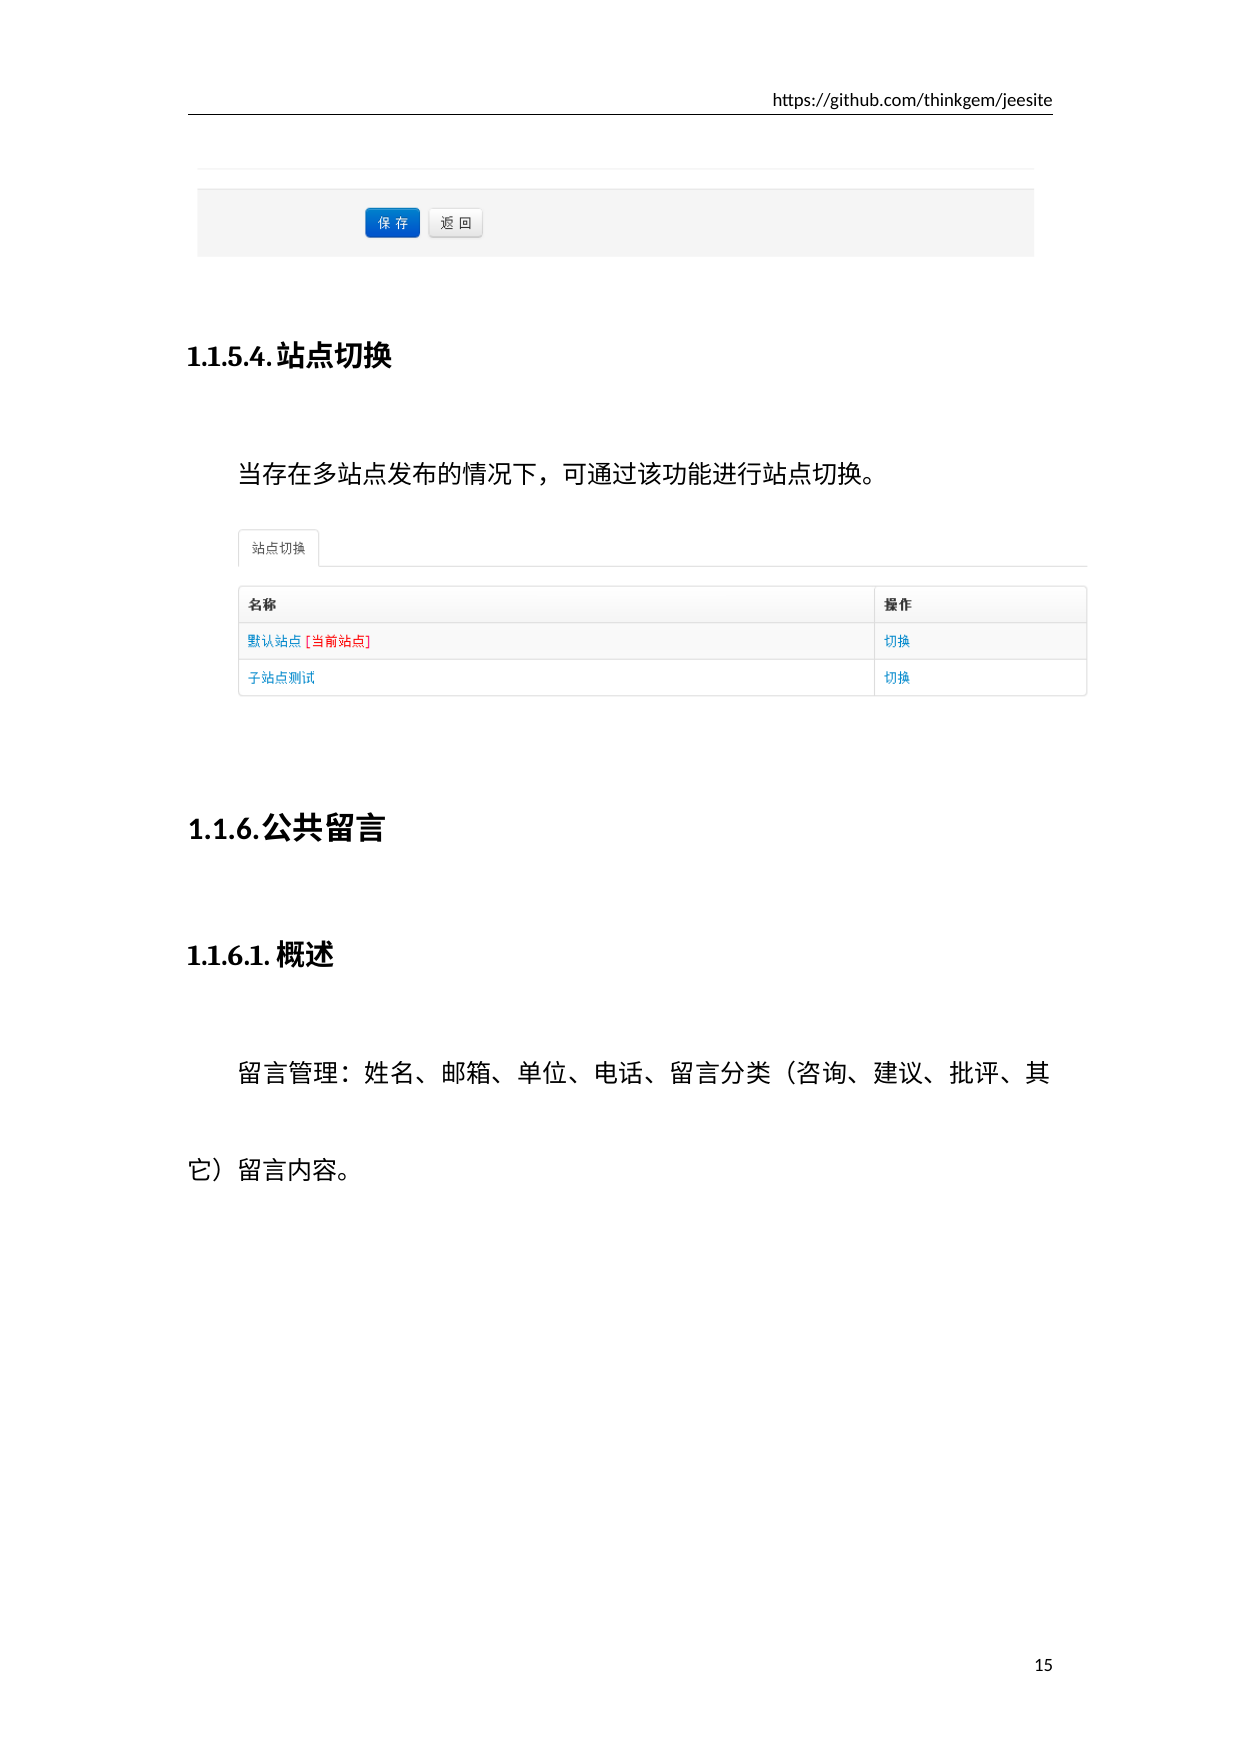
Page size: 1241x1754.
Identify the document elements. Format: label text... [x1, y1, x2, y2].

subtitle 公共留言 [187, 793, 1053, 858]
list 留言管理：姓名、邮箱、单位、电话、留言分类（咨询、建议、批评、其它）留言内容。 [187, 1039, 1053, 1201]
subtitle 概述 [187, 920, 1053, 985]
picture [187, 162, 1053, 260]
subtitle 站点切换 [187, 321, 1053, 386]
list 当存在多站点发布的情况下，可通过该功能进行站点切换。 [187, 440, 1053, 505]
picture [237, 523, 1103, 736]
